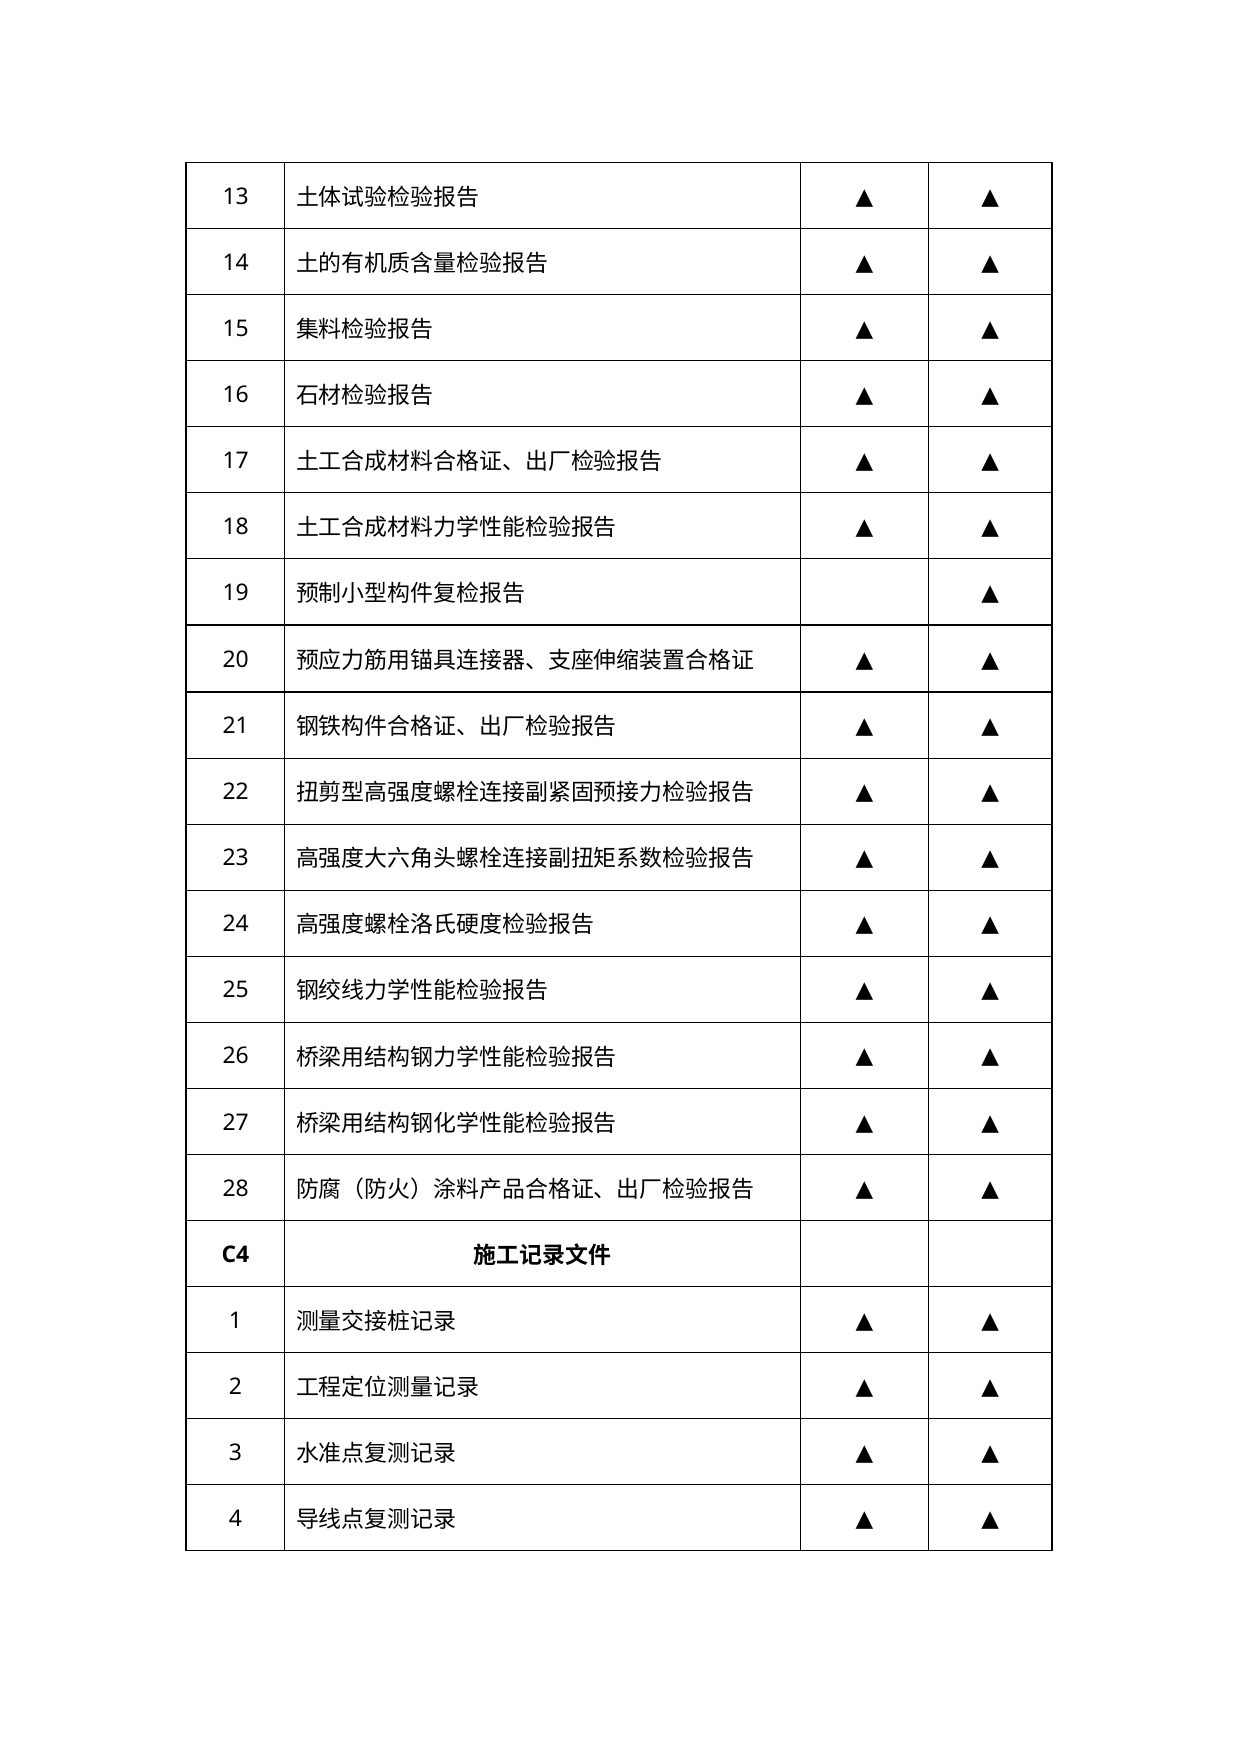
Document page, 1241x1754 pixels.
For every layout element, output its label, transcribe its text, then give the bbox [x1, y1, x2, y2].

table_cell ▲ [801, 693, 928, 757]
table_cell ▲ [801, 1287, 928, 1352]
table_cell ▲ [929, 1287, 1051, 1352]
table_cell ▲ [801, 957, 928, 1022]
table_cell 预制小型构件复检报告 [285, 559, 800, 624]
table_cell 桥梁用结构钢力学性能检验报告 [285, 1023, 800, 1088]
table_cell ▲ [801, 626, 928, 691]
table_cell 14 [187, 229, 284, 294]
table_cell ▲ [929, 1353, 1051, 1418]
table_cell ▲ [929, 1485, 1051, 1550]
table_cell 土的有机质含量检验报告 [285, 229, 800, 294]
table_cell ▲ [801, 229, 928, 294]
table_cell 18 [187, 493, 284, 558]
table_cell 土体试验检验报告 [285, 163, 800, 228]
table_cell ▲ [801, 1023, 928, 1088]
table_cell 防腐（防火）涂料产品合格证、出厂检验报告 [285, 1155, 800, 1220]
table_cell ▲ [929, 1023, 1051, 1088]
table_cell ▲ [929, 493, 1051, 558]
table_cell 20 [187, 626, 284, 691]
table_cell ▲ [929, 163, 1051, 228]
table_cell ▲ [929, 1089, 1051, 1154]
table_cell 钢绞线力学性能检验报告 [285, 957, 800, 1022]
table_cell 集料检验报告 [285, 295, 800, 360]
table_cell 1 [187, 1287, 284, 1352]
table_cell 土工合成材料力学性能检验报告 [285, 493, 800, 558]
table_cell ▲ [801, 1353, 928, 1418]
table_cell ▲ [801, 361, 928, 426]
table_cell 13 [187, 163, 284, 228]
table_cell 桥梁用结构钢化学性能检验报告 [285, 1089, 800, 1154]
table_cell ▲ [801, 759, 928, 823]
table_cell 水准点复测记录 [285, 1419, 800, 1484]
table_cell 高强度螺栓洛氏硬度检验报告 [285, 891, 800, 956]
table_cell ▲ [929, 427, 1051, 492]
table_cell 扭剪型高强度螺栓连接副紧固预接力检验报告 [285, 759, 800, 823]
table_cell 石材检验报告 [285, 361, 800, 426]
table_cell 预应力筋用锚具连接器、支座伸缩装置合格证 [285, 626, 800, 691]
table_cell 16 [187, 361, 284, 426]
table_cell 导线点复测记录 [285, 1485, 800, 1550]
table_cell ▲ [801, 493, 928, 558]
table_cell 26 [187, 1023, 284, 1088]
table_cell 高强度大六角头螺栓连接副扭矩系数检验报告 [285, 825, 800, 889]
table_cell [801, 559, 928, 624]
table_cell 28 [187, 1155, 284, 1220]
table_cell 25 [187, 957, 284, 1022]
table_cell ▲ [929, 1155, 1051, 1220]
table_cell 土工合成材料合格证、出厂检验报告 [285, 427, 800, 492]
table_cell 2 [187, 1353, 284, 1418]
table_cell [929, 1221, 1051, 1286]
table_cell 17 [187, 427, 284, 492]
table_cell C4 [187, 1221, 284, 1286]
table_cell ▲ [929, 957, 1051, 1022]
table_cell ▲ [801, 1155, 928, 1220]
table_cell ▲ [929, 759, 1051, 823]
table_cell ▲ [929, 891, 1051, 956]
table_cell ▲ [929, 693, 1051, 757]
table_cell ▲ [801, 1419, 928, 1484]
table_cell 19 [187, 559, 284, 624]
table_cell ▲ [929, 626, 1051, 691]
table_cell 24 [187, 891, 284, 956]
table_cell ▲ [929, 825, 1051, 889]
table_cell ▲ [929, 1419, 1051, 1484]
table_cell 22 [187, 759, 284, 823]
table_cell 3 [187, 1419, 284, 1484]
table_cell 测量交接桩记录 [285, 1287, 800, 1352]
table_cell 4 [187, 1485, 284, 1550]
table_cell ▲ [801, 1089, 928, 1154]
table_cell ▲ [929, 229, 1051, 294]
table_cell 23 [187, 825, 284, 889]
table_cell ▲ [801, 163, 928, 228]
table_cell 施工记录文件 [285, 1221, 800, 1286]
table_cell ▲ [929, 361, 1051, 426]
table_cell ▲ [929, 295, 1051, 360]
table_cell [801, 1221, 928, 1286]
table_cell ▲ [929, 559, 1051, 624]
table_cell ▲ [801, 825, 928, 889]
table_cell 工程定位测量记录 [285, 1353, 800, 1418]
table_cell ▲ [801, 1485, 928, 1550]
table_cell 27 [187, 1089, 284, 1154]
table_cell ▲ [801, 427, 928, 492]
table_cell ▲ [801, 295, 928, 360]
table_cell 钢铁构件合格证、出厂检验报告 [285, 693, 800, 757]
table_cell 21 [187, 693, 284, 757]
table_cell 15 [187, 295, 284, 360]
table_cell ▲ [801, 891, 928, 956]
